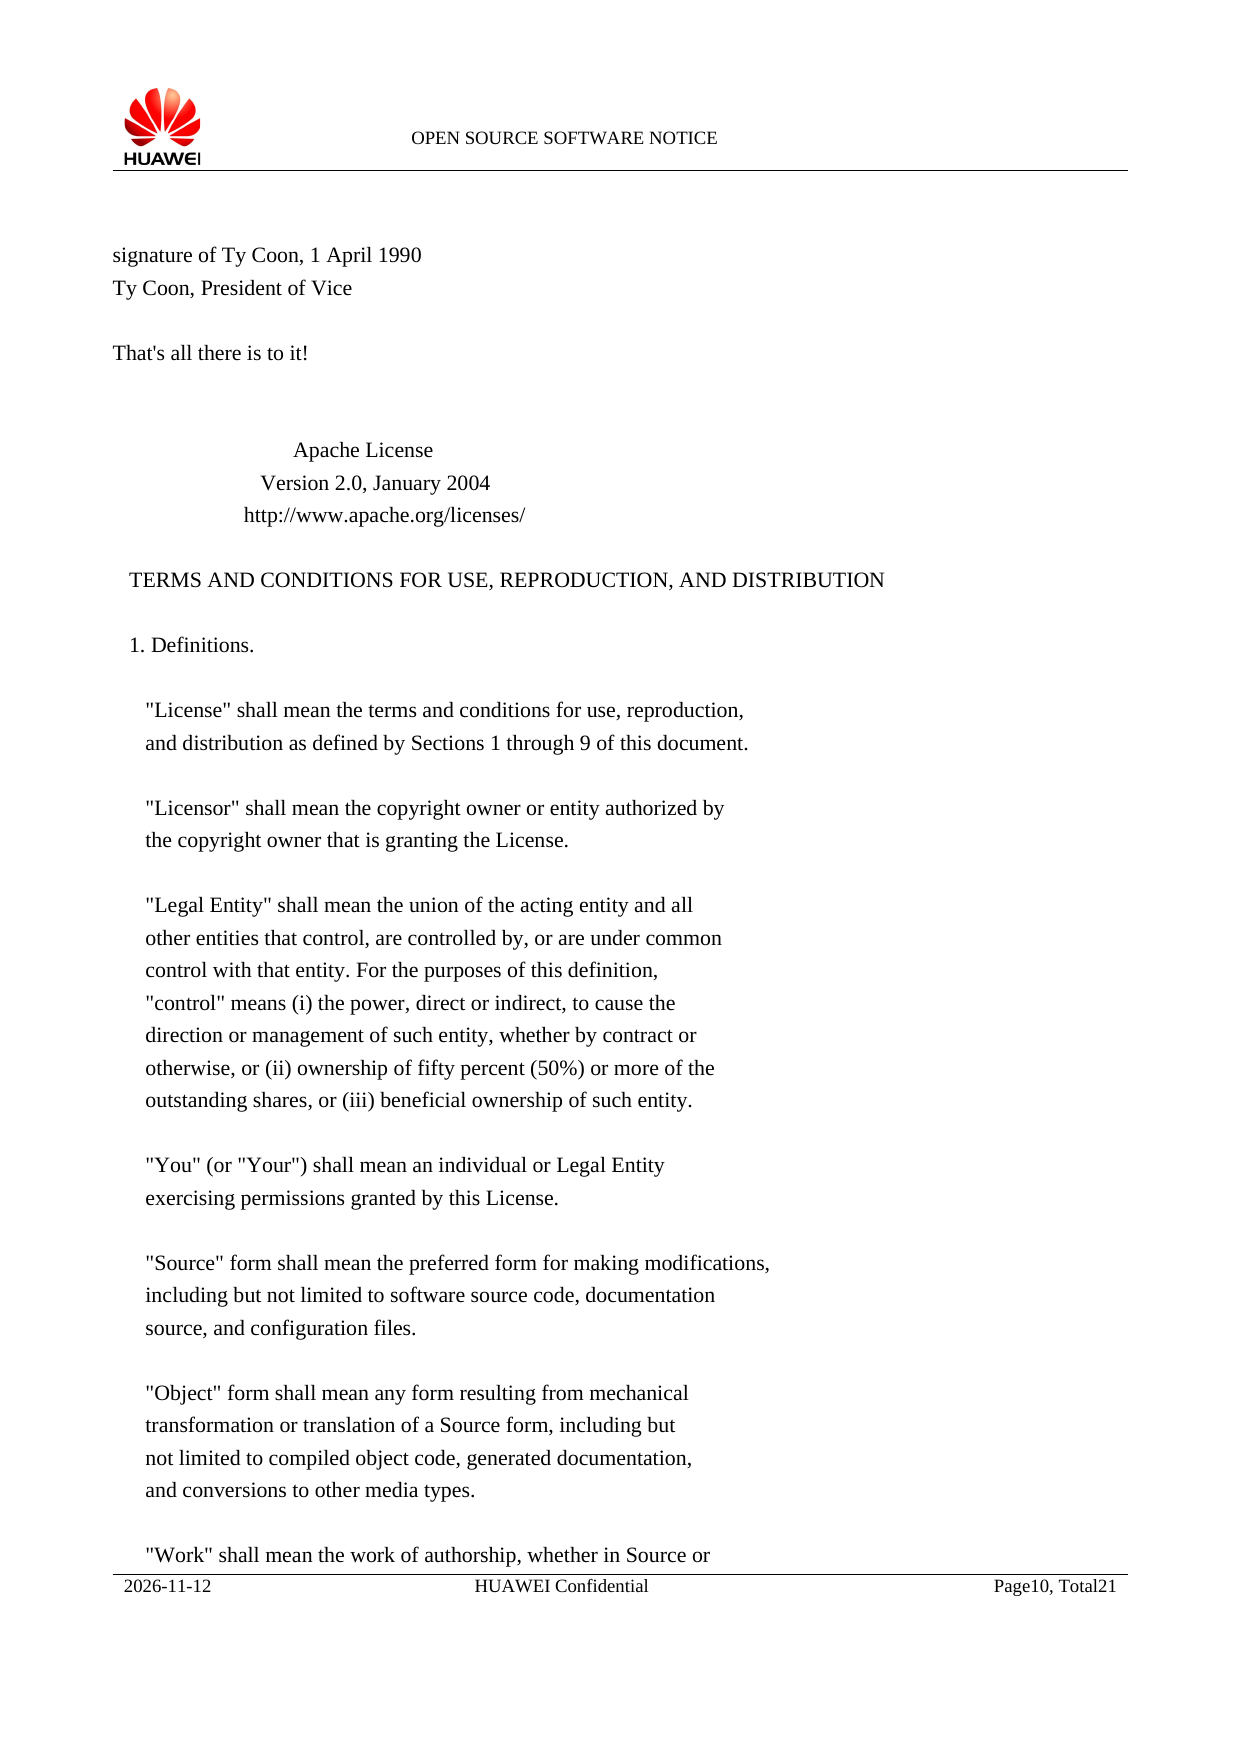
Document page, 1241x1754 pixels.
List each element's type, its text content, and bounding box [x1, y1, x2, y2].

picture [124, 88, 201, 165]
